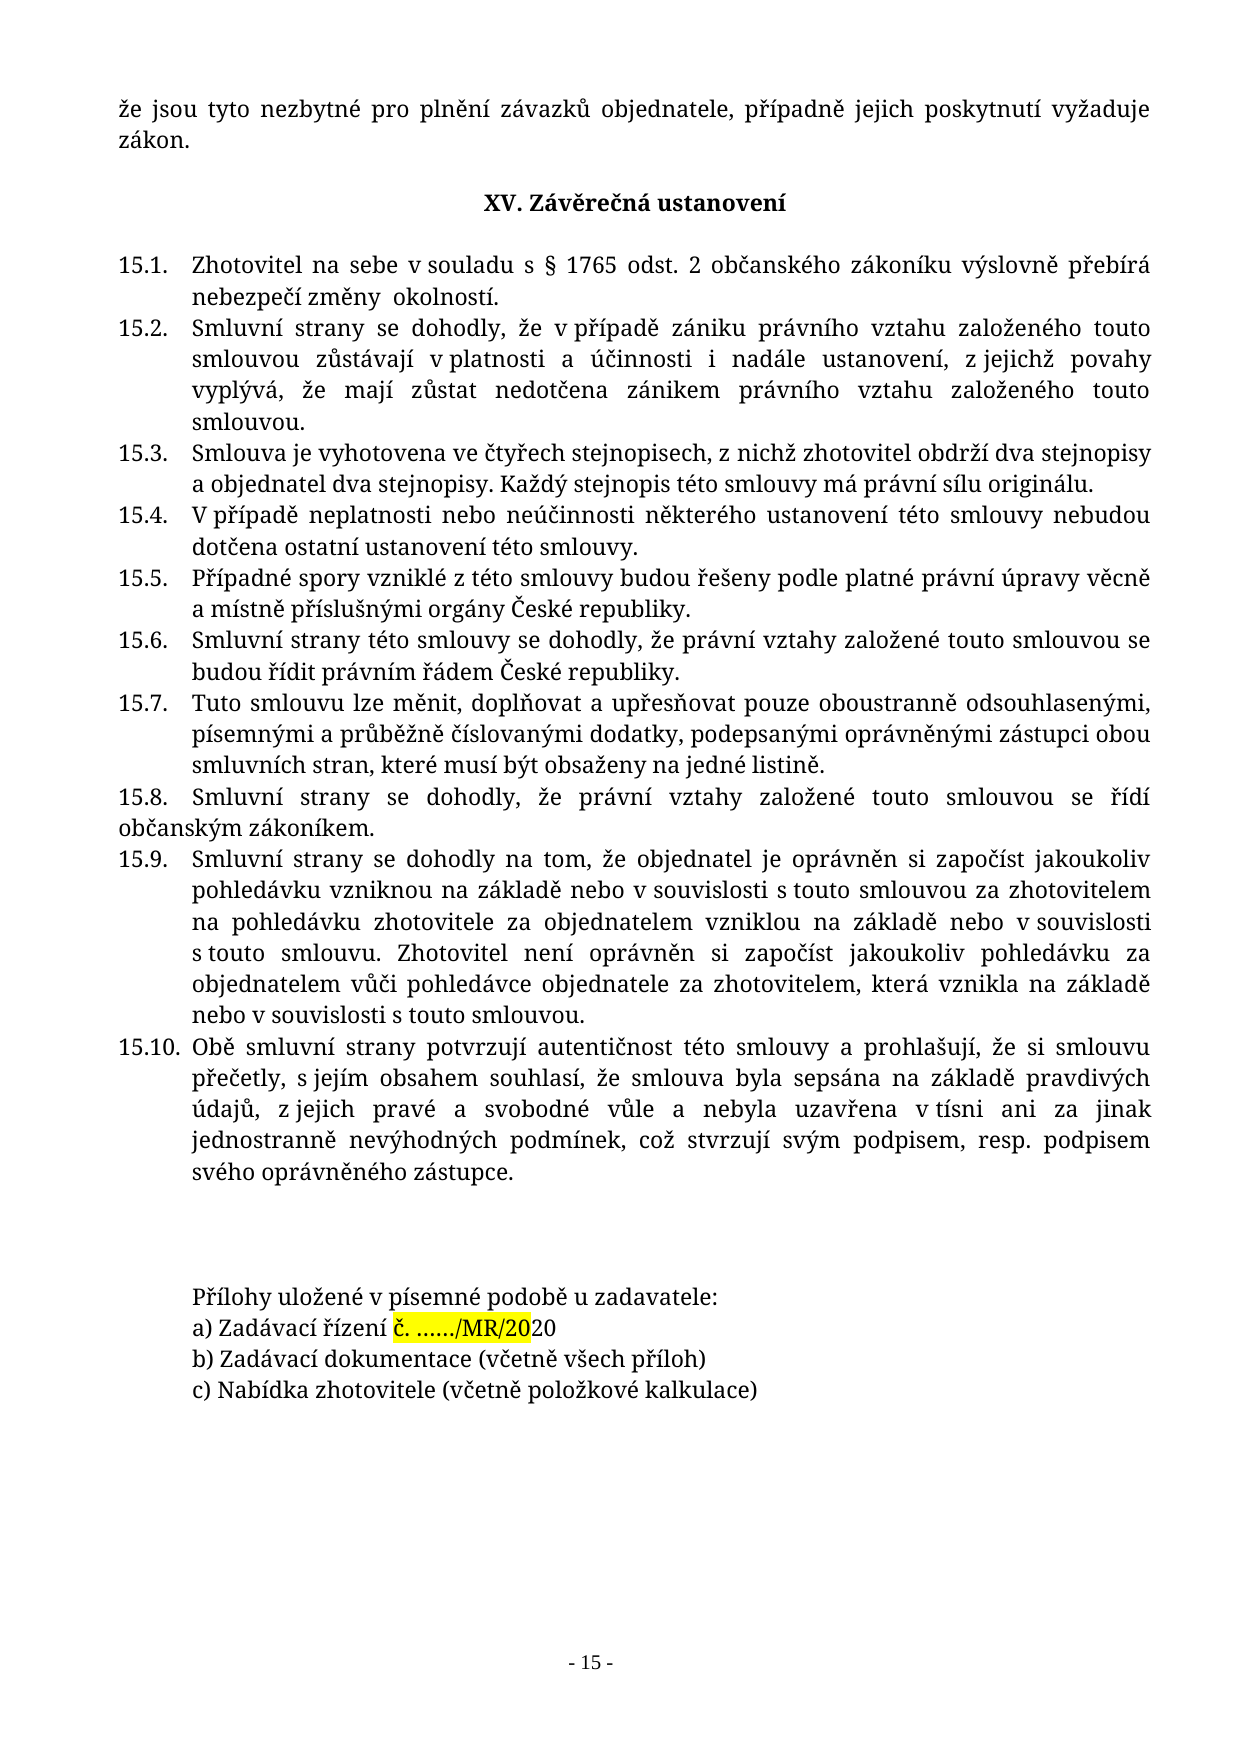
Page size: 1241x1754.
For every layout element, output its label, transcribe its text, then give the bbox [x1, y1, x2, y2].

text 15.1. Zhotovitel na sebe v souladu s § 1765 odst. 2 občanského zákoníku výslovně přebírá nebezpečí změny okolností. [118, 249, 1152, 312]
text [118, 93, 1152, 155]
text 15.6. Smluvní strany této smlouvy se dohodly, že právní vztahy založené touto smlouvou se budou řídit právním řádem České republiky. [118, 624, 1152, 687]
text 15.9. Smluvní strany se dohodly na tom, že objednatel je oprávněn si započíst jakoukoliv pohledávku vzniknou na základě nebo v souvislosti s touto smlouvou za zhotovitelem na pohledávku zhotovitele za objednatelem vzniklou na základě nebo v souvislosti s touto smlouvu. Zhotovitel není oprávněn si započíst jakoukoliv pohledávku za objednatelem vůči pohledávce objednatele za zhotovitelem, která vznikla na základě nebo v souvislosti s touto smlouvou. [118, 843, 1152, 1030]
text XV. Závěrečná ustanovení [118, 187, 1152, 218]
text a) Zadávací řízení č. ……/MR/2020 [192, 1312, 393, 1343]
text 15.2. Smluvní strany se dohodly, že v případě zániku právního vztahu založeného touto smlouvou zůstávají v platnosti a účinnosti i nadále ustanovení, z jejichž povahy vyplývá, že mají zůstat nedotčena zánikem právního vztahu založeného touto smlouvou. [118, 312, 1152, 437]
text 15.3. Smlouva je vyhotovena ve čtyřech stejnopisech, z nichž zhotovitel obdrží dva stejnopisy a objednatel dva stejnopisy. Každý stejnopis této smlouvy má právní sílu originálu. [118, 437, 1152, 499]
text 15.8. Smluvní strany se dohodly, že právní vztahy založené touto smlouvou se řídí občanským zákoníkem. [118, 780, 1152, 843]
text 15.7. Tuto smlouvu lze měnit, doplňovat a upřesňovat pouze oboustranně odsouhlasenými, písemnými a průběžně číslovanými dodatky, podepsanými oprávněnými zástupci obou smluvních stran, které musí být obsaženy na jedné listině. [118, 687, 1152, 780]
text 15.4. V případě neplatnosti nebo neúčinnosti některého ustanovení této smlouvy nebudou dotčena ostatní ustanovení této smlouvy. [118, 499, 1152, 562]
text 15.10. Obě smluvní strany potvrzují autentičnost této smlouvy a prohlašují, že si smlouvu přečetly, s jejím obsahem souhlasí, že smlouva byla sepsána na základě pravdivých údajů, z jejich pravé a svobodné vůle a nebyla uzavřena v tísni ani za jinak jednostranně nevýhodných podmínek, což stvrzují svým podpisem, resp. podpisem svého oprávněného zástupce. [118, 1030, 1152, 1187]
text a) Zadávací řízení č. ……/MR/2020 [531, 1312, 1152, 1343]
text c) Nabídka zhotovitele (včetně položkové kalkulace) [192, 1374, 1152, 1405]
text b) Zadávací dokumentace (včetně všech příloh) [192, 1343, 1152, 1374]
text 15.5. Případné spory vzniklé z této smlouvy budou řešeny podle platné právní úpravy věcně a místně příslušnými orgány České republiky. [118, 562, 1152, 624]
text Přílohy uložené v písemné podobě u zadavatele: [192, 1280, 1152, 1312]
